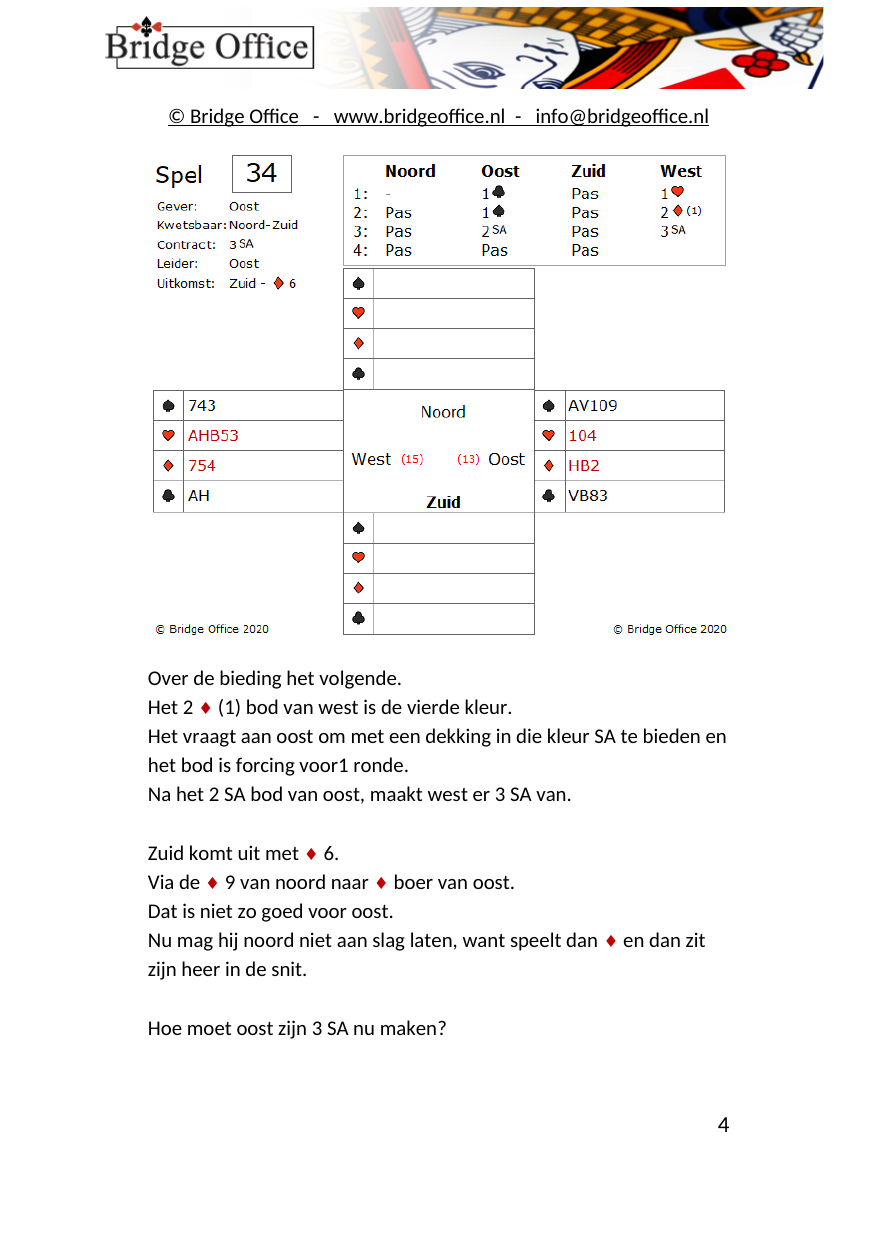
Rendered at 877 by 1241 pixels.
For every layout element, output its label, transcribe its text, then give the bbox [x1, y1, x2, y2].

text Dat is niet zo goed voor oost. [148, 898, 729, 924]
text Hoe moet oost zijn 3 SA nu maken? [148, 1015, 729, 1040]
text Zuid komt uit met ♦ 6. [148, 840, 729, 865]
text Het 2 ♦ (1) bod van west is de vierde kleur. [148, 694, 729, 719]
picture [147, 147, 730, 640]
text Nu mag hij noord niet aan slag laten, want speelt dan ♦ en dan zit zijn heer in de snit. [148, 927, 729, 982]
text Via de ♦ 9 van noord naar ♦ boer van oost. [148, 869, 729, 894]
picture [78, 7, 824, 89]
text Over de bieding het volgende. [148, 665, 729, 690]
text Na het 2 SA bod van oost, maakt west er 3 SA van. [148, 782, 729, 807]
text Het vraagt aan oost om met een dekking in die kleur SA te bieden en het bod is forcing voor1 ronde. [148, 723, 729, 778]
